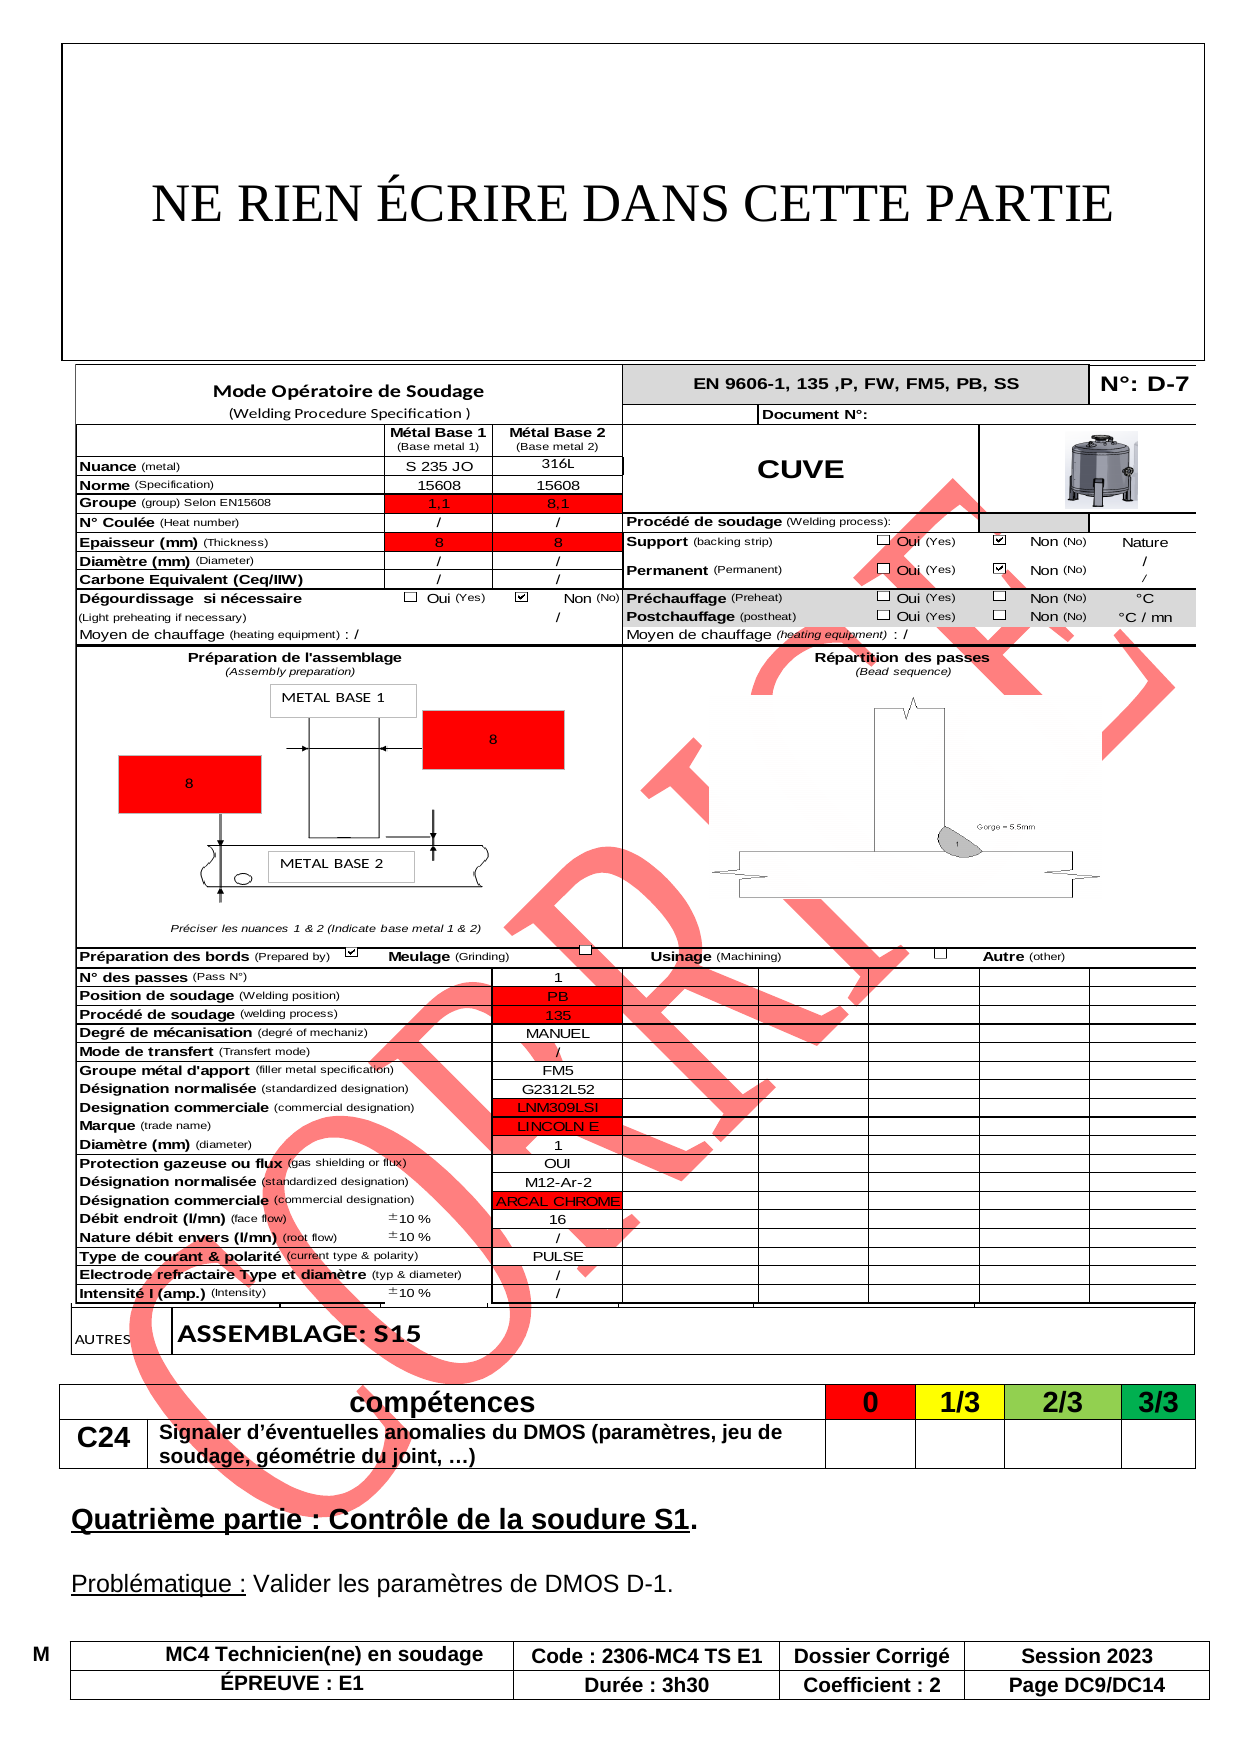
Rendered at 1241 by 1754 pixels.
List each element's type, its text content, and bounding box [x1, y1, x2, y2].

table_cell Signaler d’éventuelles anomalies du DMOS (paramètres, jeu de soudage, géométrie du joint, …) [148, 1420, 825, 1468]
table_header compétences [60, 1385, 825, 1419]
table_cell [916, 1420, 1004, 1468]
table_cell [826, 1420, 915, 1468]
table_cell C24 [60, 1420, 147, 1468]
table_cell [1005, 1420, 1121, 1468]
table_header 1/3 [916, 1385, 1004, 1419]
text Quatrième partie : Contrôle de la soudure S1. [71, 1502, 1196, 1536]
table_header 2/3 [1005, 1385, 1121, 1419]
table_header 3/3 [1122, 1385, 1195, 1419]
text Problématique : Valider les paramètres de DMOS D-1. [71, 1569, 1196, 1598]
table_cell [1122, 1420, 1195, 1468]
table_header 0 [826, 1385, 915, 1419]
